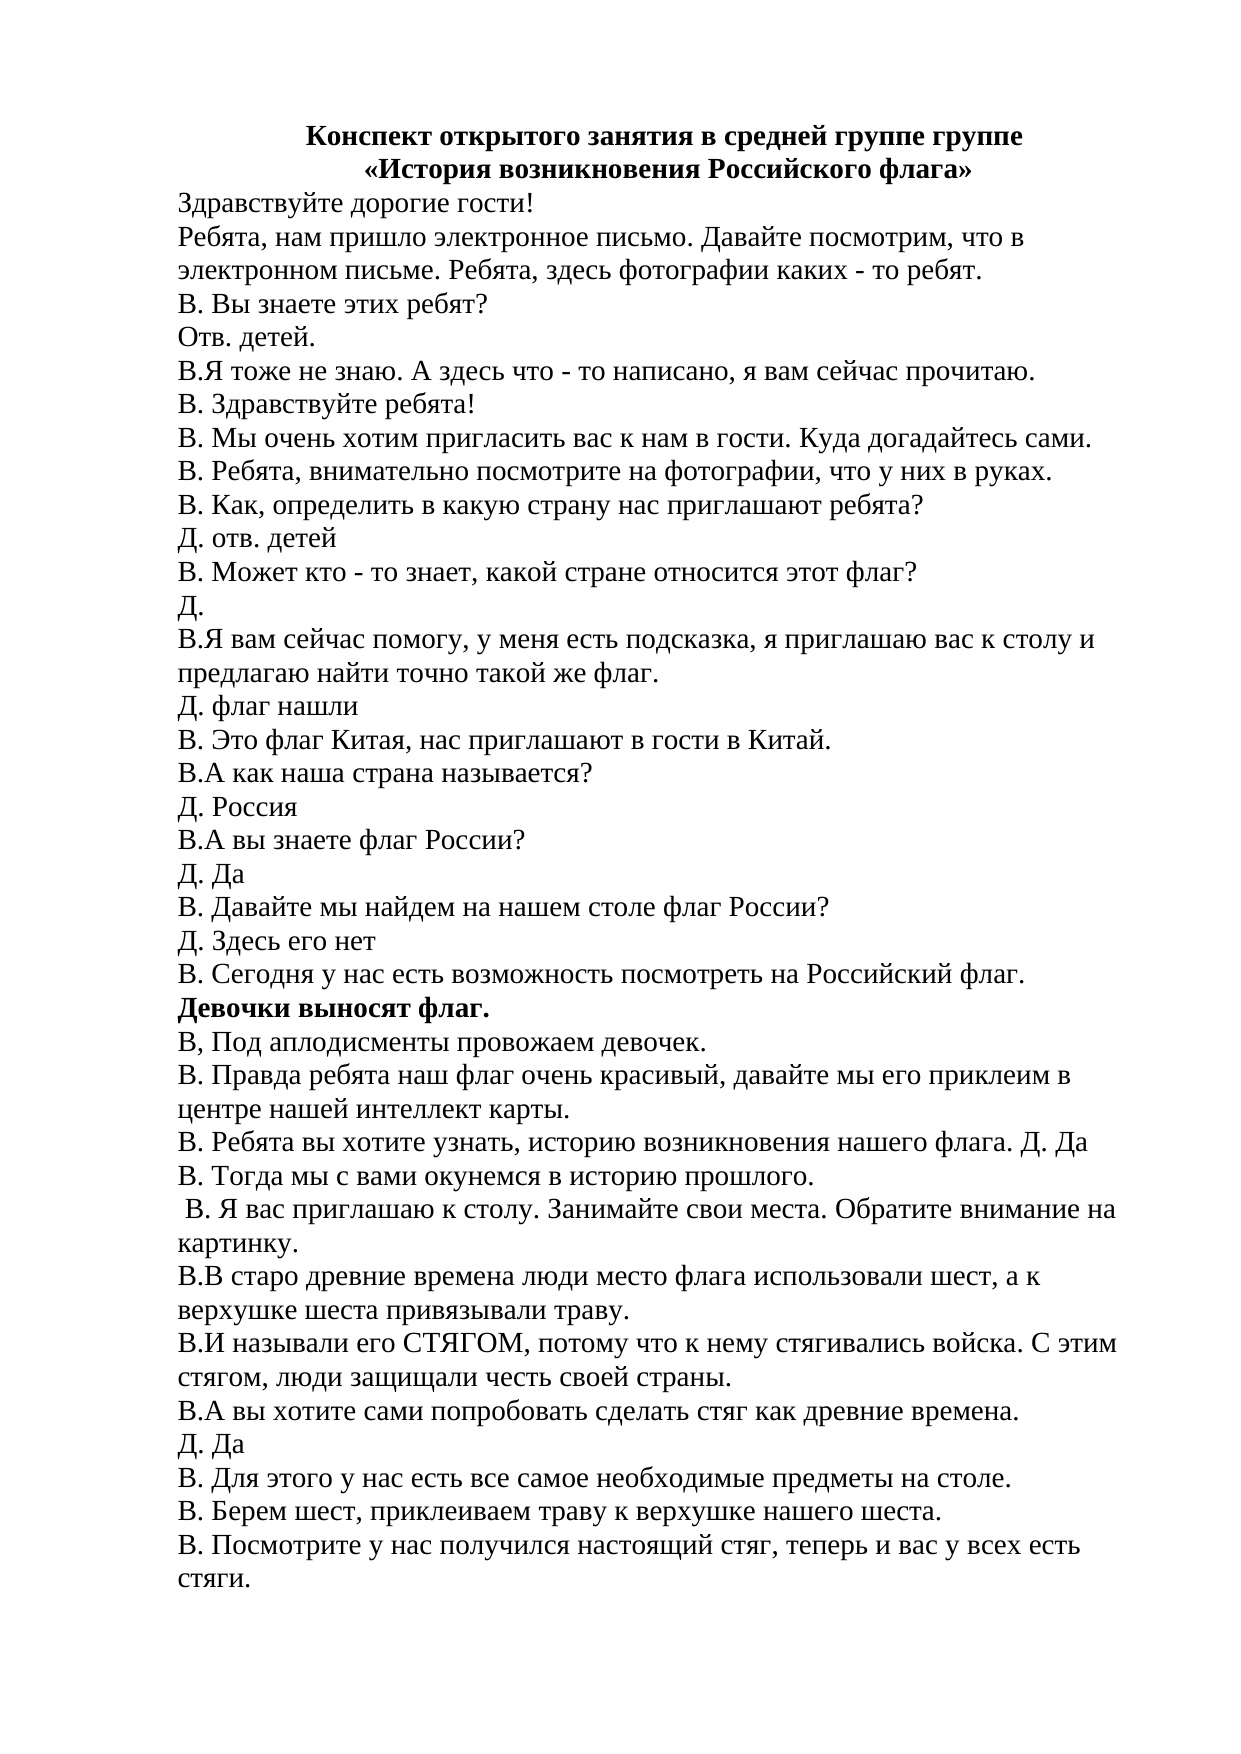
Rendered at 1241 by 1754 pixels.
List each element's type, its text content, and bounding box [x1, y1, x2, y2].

text В. Правда ребята наш флаг очень красивый, давайте мы его приклеим в центре нашей интеллект карты. [177, 1057, 1152, 1124]
text В.А вы хотите сами попробовать сделать стяг как древние времена. [177, 1393, 1152, 1426]
text Д. [177, 588, 1152, 621]
text В. Для этого у нас есть все самое необходимые предметы на столе. [177, 1460, 1152, 1493]
text В. Берем шест, приклеиваем траву к верхушке нашего шеста. [177, 1493, 1152, 1527]
text Д. Да [177, 856, 1152, 889]
text Д. Россия [177, 789, 1152, 822]
text Конспект открытого занятия в средней группе группе [177, 118, 1152, 152]
text «История возникновения Российского флага» [177, 152, 1152, 185]
text В. Вы знаете этих ребят? [177, 286, 1152, 319]
text В. Посмотрите у нас получился настоящий стяг, теперь и вас у всех есть стяги. [177, 1527, 1152, 1594]
text Д. Здесь его нет [177, 923, 1152, 957]
text В, Под аплодисменты провожаем девочек. [177, 1024, 1152, 1057]
text В. Давайте мы найдем на нашем столе флаг России? [177, 889, 1152, 923]
text Отв. детей. [177, 319, 1152, 353]
text В. Здравствуйте ребята! [177, 386, 1152, 420]
text В.Я вам сейчас помогу, у меня есть подсказка, я приглашаю вас к столу и предлагаю найти точно такой же флаг. [177, 621, 1152, 688]
text Девочки выносят флаг. [177, 990, 1152, 1024]
text В.А как наша страна называется? [177, 755, 1152, 789]
text В. Ребята, внимательно посмотрите на фотографии, что у них в руках. [177, 453, 1152, 487]
text В. Мы очень хотим пригласить вас к нам в гости. Куда догадайтесь сами. [177, 420, 1152, 453]
text Д. флаг нашли [177, 688, 1152, 722]
text Ребята, нам пришло электронное письмо. Давайте посмотрим, что в электронном письме. Ребята, здесь фотографии каких - то ребят. [177, 219, 1152, 286]
text Д. отв. детей [177, 521, 1152, 554]
text В. Я вас приглашаю к столу. Занимайте свои места. Обратите внимание на картинку. [177, 1191, 1152, 1258]
text В.И называли его СТЯГОМ, потому что к нему стягивались войска. С этим стягом, люди защищали честь своей страны. [177, 1326, 1152, 1393]
text В. Тогда мы с вами окунемся в историю прошлого. [177, 1158, 1152, 1191]
text В.Я тоже не знаю. А здесь что - то написано, я вам сейчас прочитаю. [177, 353, 1152, 386]
text Здравствуйте дорогие гости! [177, 185, 1152, 219]
text В.А вы знаете флаг России? [177, 822, 1152, 856]
text Д. Да [177, 1426, 1152, 1460]
text В. Может кто - то знает, какой стране относится этот флаг? [177, 554, 1152, 588]
text В.В старо древние времена люди место флага использовали шест, а к верхушке шеста привязывали траву. [177, 1258, 1152, 1326]
text В. Сегодня у нас есть возможность посмотреть на Российский флаг. [177, 957, 1152, 990]
text В. Как, определить в какую страну нас приглашают ребята? [177, 487, 1152, 521]
text В. Это флаг Китая, нас приглашают в гости в Китай. [177, 722, 1152, 755]
text В. Ребята вы хотите узнать, историю возникновения нашего флага. Д. Да [177, 1124, 1152, 1158]
